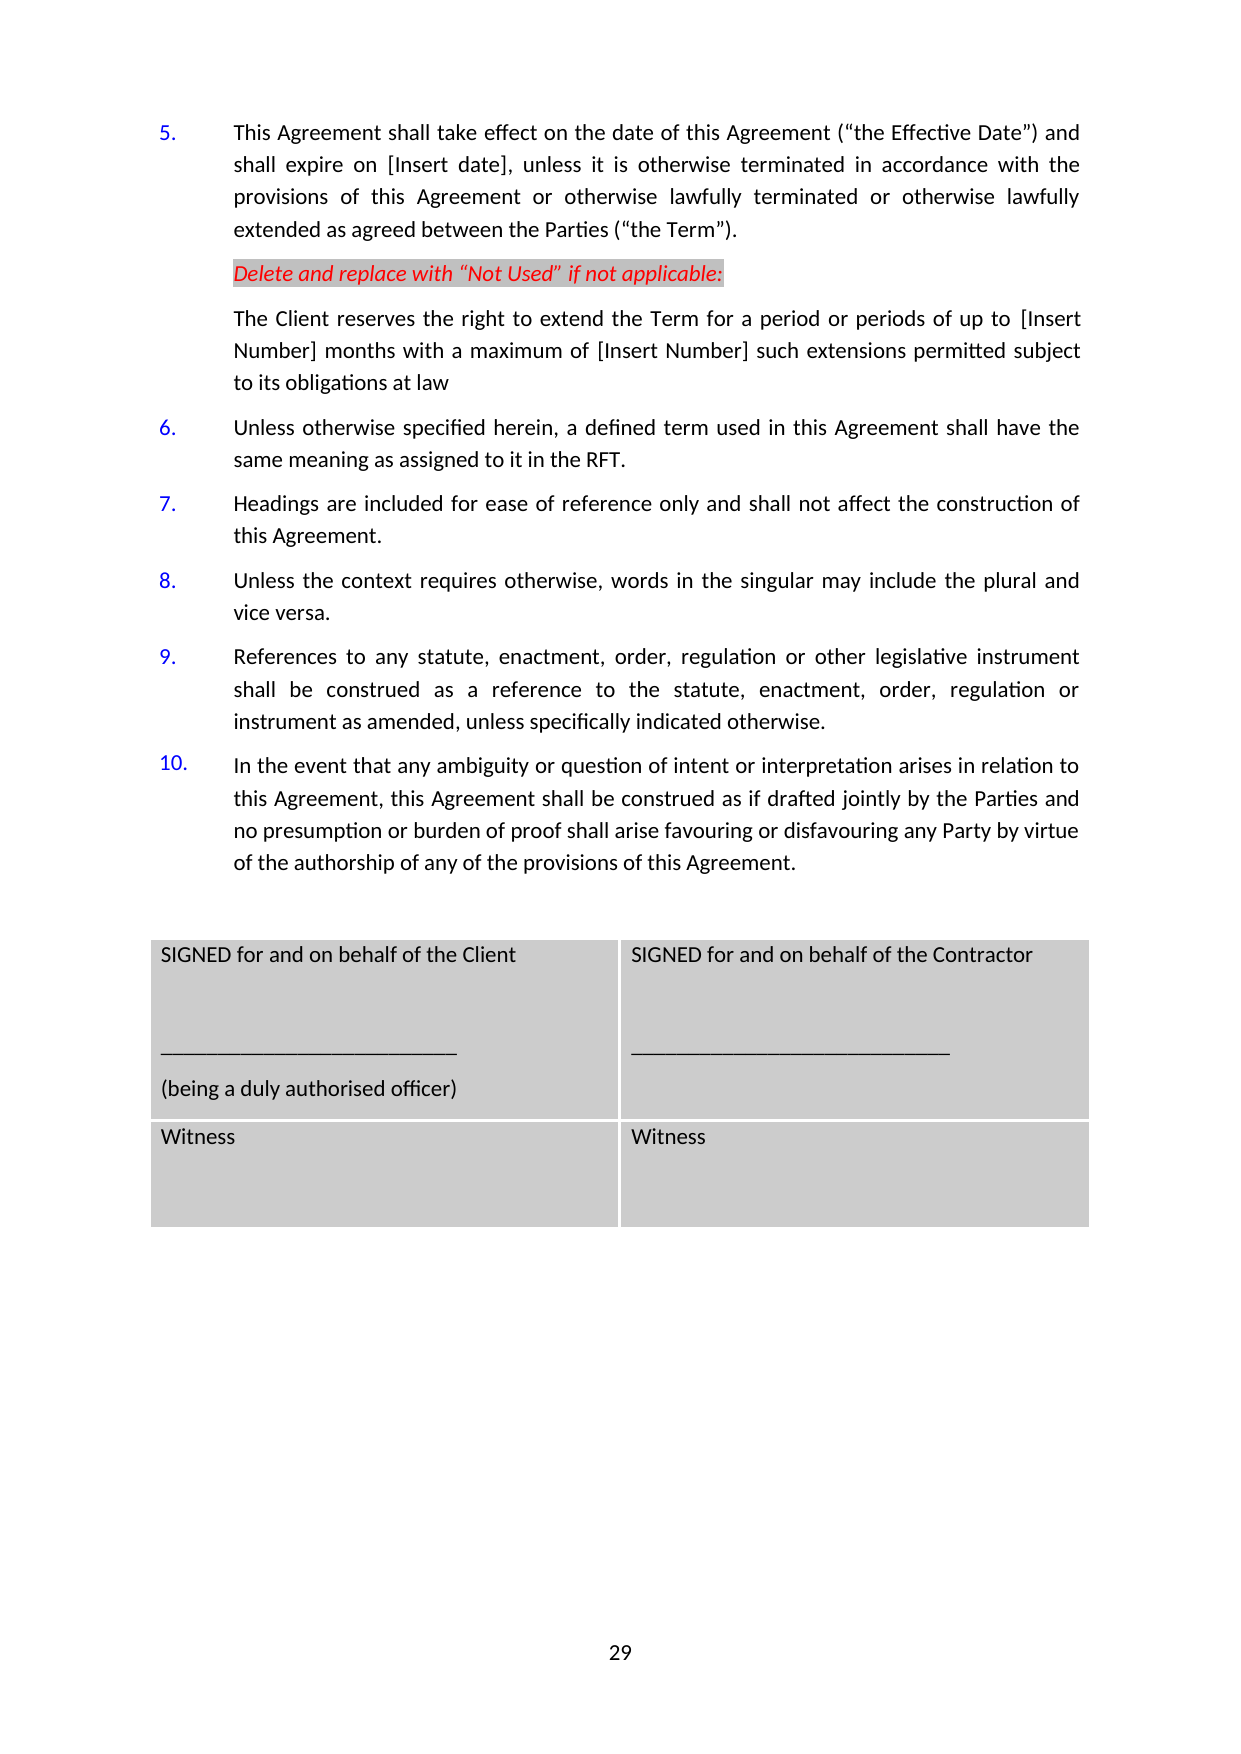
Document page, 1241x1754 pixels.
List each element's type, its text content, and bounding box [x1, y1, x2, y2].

table_cell Unless the context requires otherwise, words in the singular may include the plural and vice versa. [222, 566, 1092, 642]
table_cell 9. 10. [148, 643, 222, 892]
table_cell Witness [621, 1122, 1089, 1227]
table_cell Witness [151, 1122, 618, 1227]
table_cell 6. [148, 413, 222, 489]
table_header SIGNED for and on behalf of the Contractor ____________________________ [621, 940, 1089, 1119]
table_cell Unless otherwise specified herein, a defined term used in this Agreement shall have the same meaning as assigned to it in the RFT. [222, 413, 1092, 489]
table_cell References to any statute, enactment, order, regulation or other legislative instrument shall be construed as a reference to the statute, enactment, order, regulation or instrument as amended, unless specifically indicated otherwise. In the event that any ambiguity or question of intent or interpretation arises in relation to this Agreement, this Agreement shall be construed as if drafted jointly by the Parties and no presumption or burden of proof shall arise favouring or disfavouring any Party by virtue of the authorship of any of the provisions of this Agreement. [222, 643, 1092, 892]
table_cell 5. [148, 118, 222, 413]
table_cell 8. [148, 566, 222, 642]
table_cell 7. [148, 489, 222, 566]
table_header SIGNED for and on behalf of the Client __________________________ (being a duly authorised officer) [151, 940, 618, 1119]
table_cell Headings are included for ease of reference only and shall not affect the construction of this Agreement. [222, 489, 1092, 566]
table_cell This Agreement shall take effect on the date of this Agreement (“the Effective Date”) and shall expire on [Insert date], unless it is otherwise terminated in accordance with the provisions of this Agreement or otherwise lawfully terminated or otherwise lawfully extended as agreed between the Parties (“the Term”). Delete and replace with “Not Used” if not applicable: The Client reserves the right to extend the Term for a period or periods of up to [Insert Number] months with a maximum of [Insert Number] such extensions permitted subject to its obligations at law [222, 118, 1092, 413]
